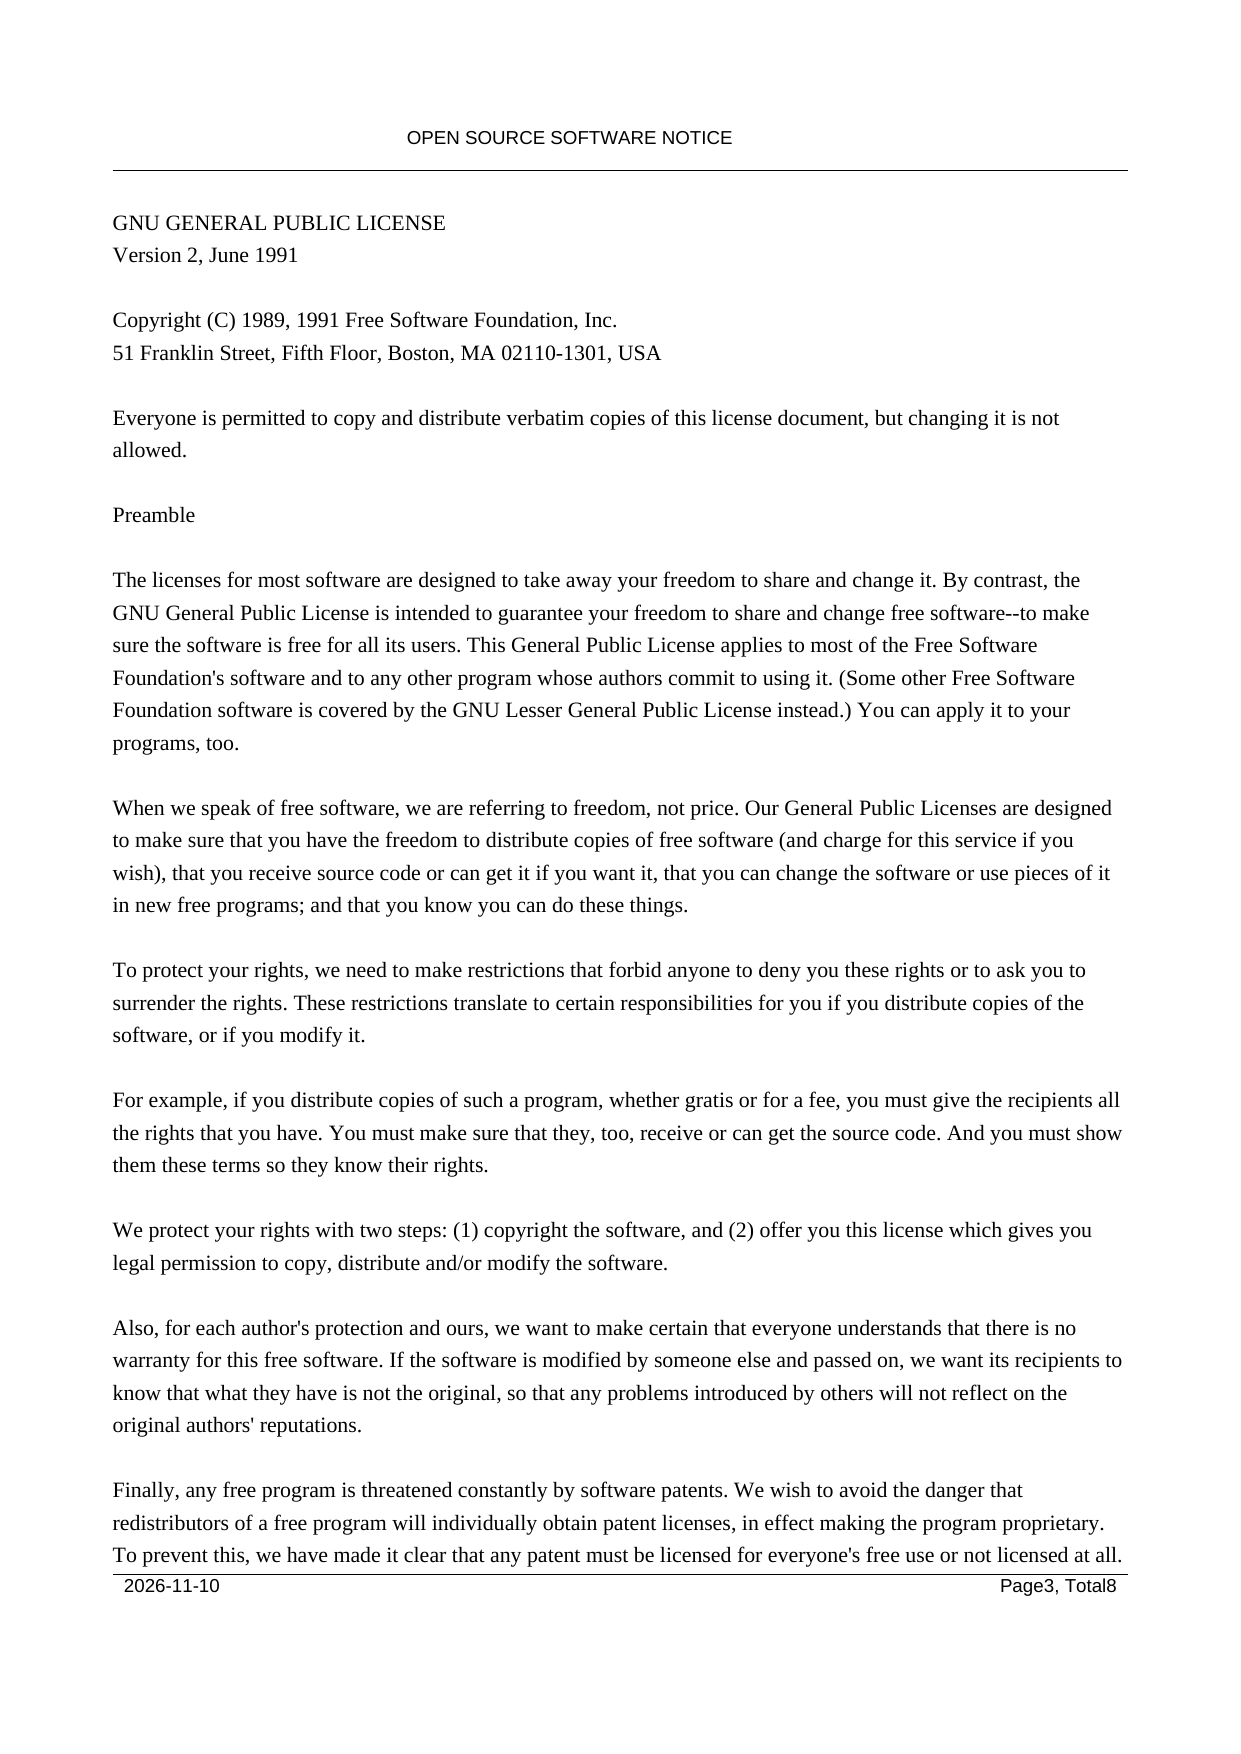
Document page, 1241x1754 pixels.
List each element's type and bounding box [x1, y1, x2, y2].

text [112, 206, 1128, 1571]
